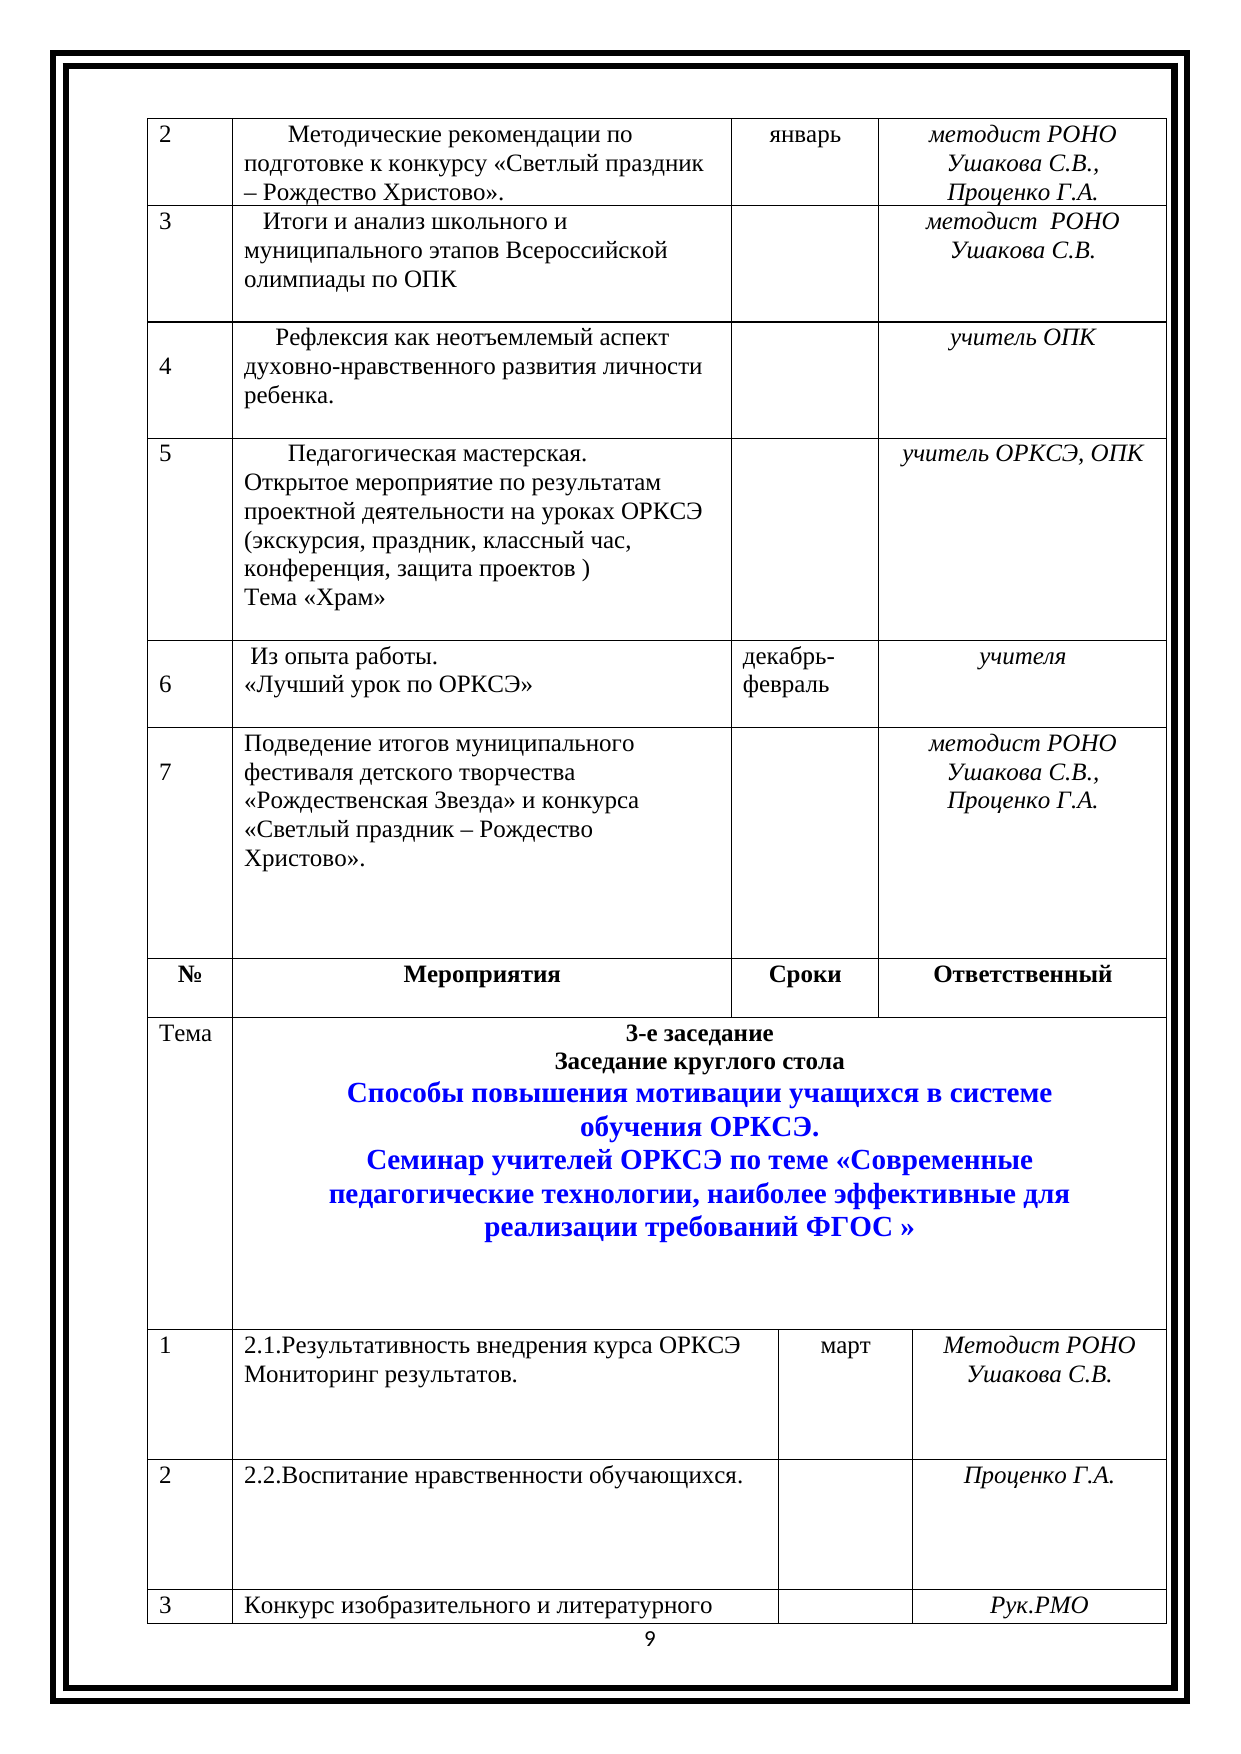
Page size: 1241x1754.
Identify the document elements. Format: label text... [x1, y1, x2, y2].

table_cell 7 [148, 728, 232, 958]
table_cell Рефлексия как неотъемлемый аспект духовно-нравственного развития личности ребенка. [233, 323, 731, 437]
table_cell март [779, 1330, 912, 1459]
table_cell [732, 728, 878, 958]
table_cell 1 [148, 1330, 232, 1459]
table_cell учитель ОПК [879, 323, 1166, 437]
table_cell Проценко Г.А. [913, 1460, 1166, 1589]
table_cell учитель ОРКСЭ, ОПК [879, 439, 1166, 640]
table_cell январь [732, 119, 878, 205]
table_cell Сроки [732, 959, 878, 1017]
table_cell [779, 1590, 912, 1623]
table_cell Итоги и анализ школьного и муниципального этапов Всероссийской олимпиады по ОПК [233, 206, 731, 321]
table_cell методист РОНО Ушакова С.В., Проценко Г.А. [879, 728, 1166, 958]
table_cell методист РОНО Ушакова С.В., Проценко Г.А. [879, 119, 1166, 205]
table_cell 5 [148, 439, 232, 640]
table_cell Ответственный [879, 959, 1166, 1017]
table_cell Подведение итогов муниципального фестиваля детского творчества «Рождественская Звезда» и конкурса «Светлый праздник – Рождество Христово». [233, 728, 731, 958]
table_cell [732, 439, 878, 640]
table_cell Методические рекомендации по подготовке к конкурсу «Светлый праздник – Рождество Христово». [233, 119, 731, 205]
table_cell 3-е заседание Заседание круглого стола Способы повышения мотивации учащихся в системе обучения ОРКСЭ. Семинар учителей ОРКСЭ по теме «Современные педагогические технологии, наиболее эффективные для реализации требований ФГОС » [233, 1018, 1166, 1329]
table_cell учителя [879, 641, 1166, 727]
table_cell № [148, 959, 232, 1017]
table_cell методист РОНО Ушакова С.В. [879, 206, 1166, 321]
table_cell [233, 1590, 778, 1623]
table_cell 2 [148, 1460, 232, 1589]
table_cell Тема [148, 1018, 232, 1329]
table_cell Методист РОНО Ушакова С.В. [913, 1330, 1166, 1459]
table_cell Мероприятия [233, 959, 731, 1017]
table_cell декабрь- февраль [732, 641, 878, 727]
table_cell 2.2.Воспитание нравственности обучающихся. [233, 1460, 778, 1589]
table_cell 3 [148, 1590, 232, 1623]
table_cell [913, 1590, 1166, 1623]
table_cell 4 [148, 323, 232, 437]
table_cell [732, 206, 878, 321]
table_cell Из опыта работы. «Лучший урок по ОРКСЭ» [233, 641, 731, 727]
table_cell [732, 323, 878, 437]
table_cell 6 [148, 641, 232, 727]
table_cell [779, 1460, 912, 1589]
table_cell 2 [148, 119, 232, 205]
table_cell Педагогическая мастерская. Открытое мероприятие по результатам проектной деятельности на уроках ОРКСЭ (экскурсия, праздник, классный час, конференция, защита проектов ) Тема «Храм» [233, 439, 731, 640]
table_cell 3 [148, 206, 232, 321]
table_cell 2.1.Результативность внедрения курса ОРКСЭ Мониторинг результатов. [233, 1330, 778, 1459]
